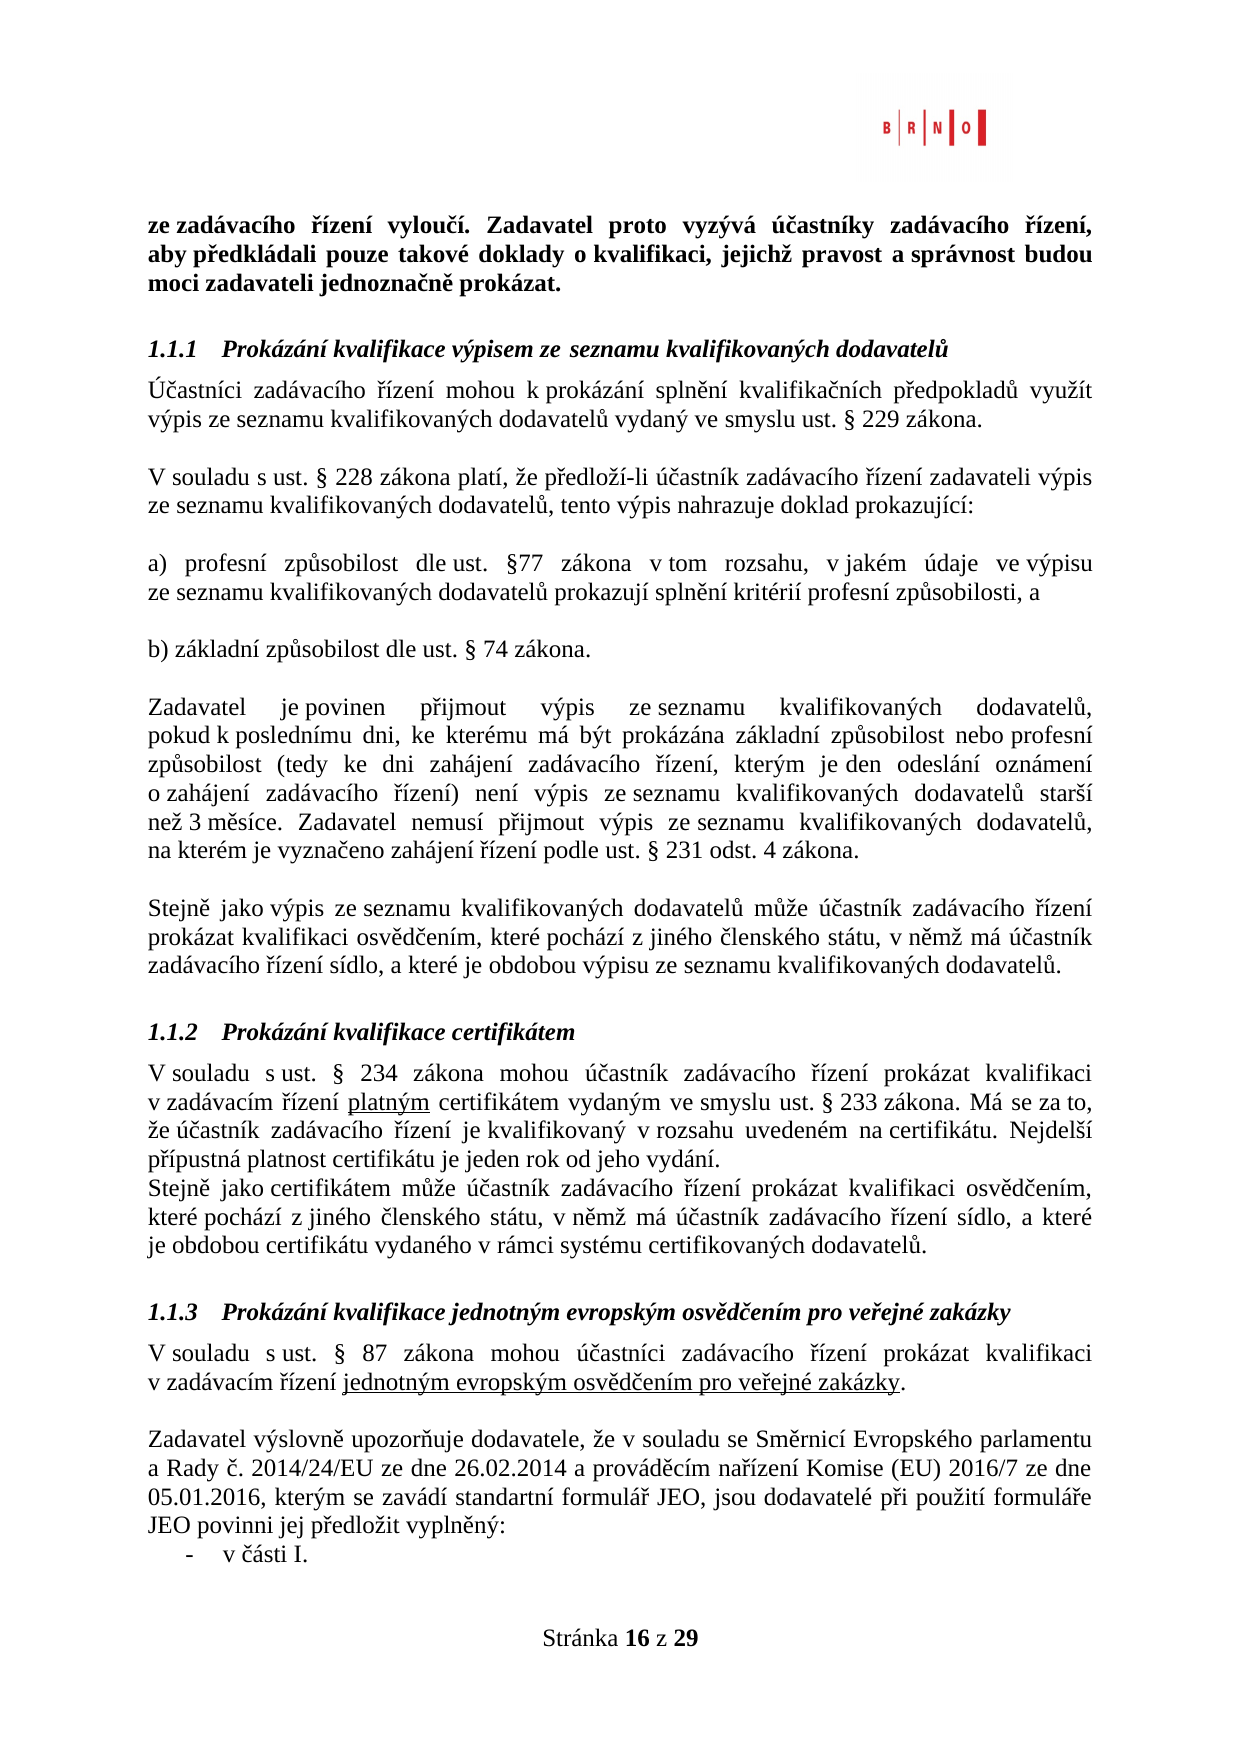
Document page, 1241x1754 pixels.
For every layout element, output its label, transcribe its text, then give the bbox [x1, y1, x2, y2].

list v části I. [185, 1539, 1093, 1568]
text Stejně jako výpis ze seznamu kvalifikovaných dodavatelů může účastník zadávacího řízení prokázat kvalifikaci osvědčením, které pochází z jiného členského státu, v němž má účastník zadávacího řízení sídlo, a které je obdobou výpisu ze seznamu kvalifikovaných dodavatelů. [148, 893, 1093, 979]
subtitle Prokázání kvalifikace jednotným evropským osvědčením pro veřejné zakázky [148, 1297, 1093, 1325]
text b) základní způsobilost dle ust. § 74 zákona. [148, 634, 1093, 663]
text Stejně jako certifikátem může účastník zadávacího řízení prokázat kvalifikaci osvědčením, které pochází z jiného členského státu, v němž má účastník zadávacího řízení sídlo, a které je obdobou certifikátu vydaného v rámci systému certifikovaných dodavatelů. [148, 1173, 1093, 1259]
text V souladu s ust. § 234 zákona mohou účastník zadávacího řízení prokázat kvalifikaci v zadávacím řízení platným certifikátem vydaným ve smyslu ust. § 233 zákona. Má se za to, že účastník zadávacího řízení je kvalifikovaný v rozsahu uvedeném na certifikátu. Nejdelší přípustná platnost certifikátu je jeden rok od jeho vydání. [148, 1058, 1093, 1173]
text Účastníci zadávacího řízení mohou k prokázání splnění kvalifikačních předpokladů využít výpis ze seznamu kvalifikovaných dodavatelů vydaný ve smyslu ust. § 229 zákona. [148, 375, 1093, 433]
picture [855, 73, 1013, 182]
text V souladu s ust. § 228 zákona platí, že předloží-li účastník zadávacího řízení zadavateli výpis ze seznamu kvalifikovaných dodavatelů, tento výpis nahrazuje doklad prokazující: [148, 462, 1093, 519]
subtitle Prokázání kvalifikace certifikátem [148, 1017, 1093, 1045]
subtitle Prokázání kvalifikace výpisem ze seznamu kvalifikovaných dodavatelů [148, 334, 1093, 363]
text Zadavatel je povinen přijmout výpis ze seznamu kvalifikovaných dodavatelů, pokud k poslednímu dni, ke kterému má být prokázána základní způsobilost nebo profesní způsobilost (tedy ke dni zahájení zadávacího řízení, kterým je den odeslání oznámení o zahájení zadávacího řízení) není výpis ze seznamu kvalifikovaných dodavatelů starší než 3 měsíce. Zadavatel nemusí přijmout výpis ze seznamu kvalifikovaných dodavatelů, na kterém je vyznačeno zahájení řízení podle ust. § 231 odst. 4 zákona. [148, 692, 1093, 864]
text V souladu s ust. § 87 zákona mohou účastníci zadávacího řízení prokázat kvalifikaci v zadávacím řízení jednotným evropským osvědčením pro veřejné zakázky. [148, 1338, 1093, 1395]
text a) profesní způsobilost dle ust. §77 zákona v tom rozsahu, v jakém údaje ve výpisu ze seznamu kvalifikovaných dodavatelů prokazují splnění kritérií profesní způsobilosti, a [148, 548, 1093, 605]
text Zadavatel výslovně upozorňuje dodavatele, že v souladu se Směrnicí Evropského parlamentu a Rady č. 2014/24/EU ze dne 26.02.2014 a prováděcím nařízení Komise (EU) 2016/7 ze dne 05.01.2016, kterým se zavádí standartní formulář JEO, jsou dodavatelé při použití formuláře JEO povinni jej předložit vyplněný: [148, 1424, 1093, 1539]
